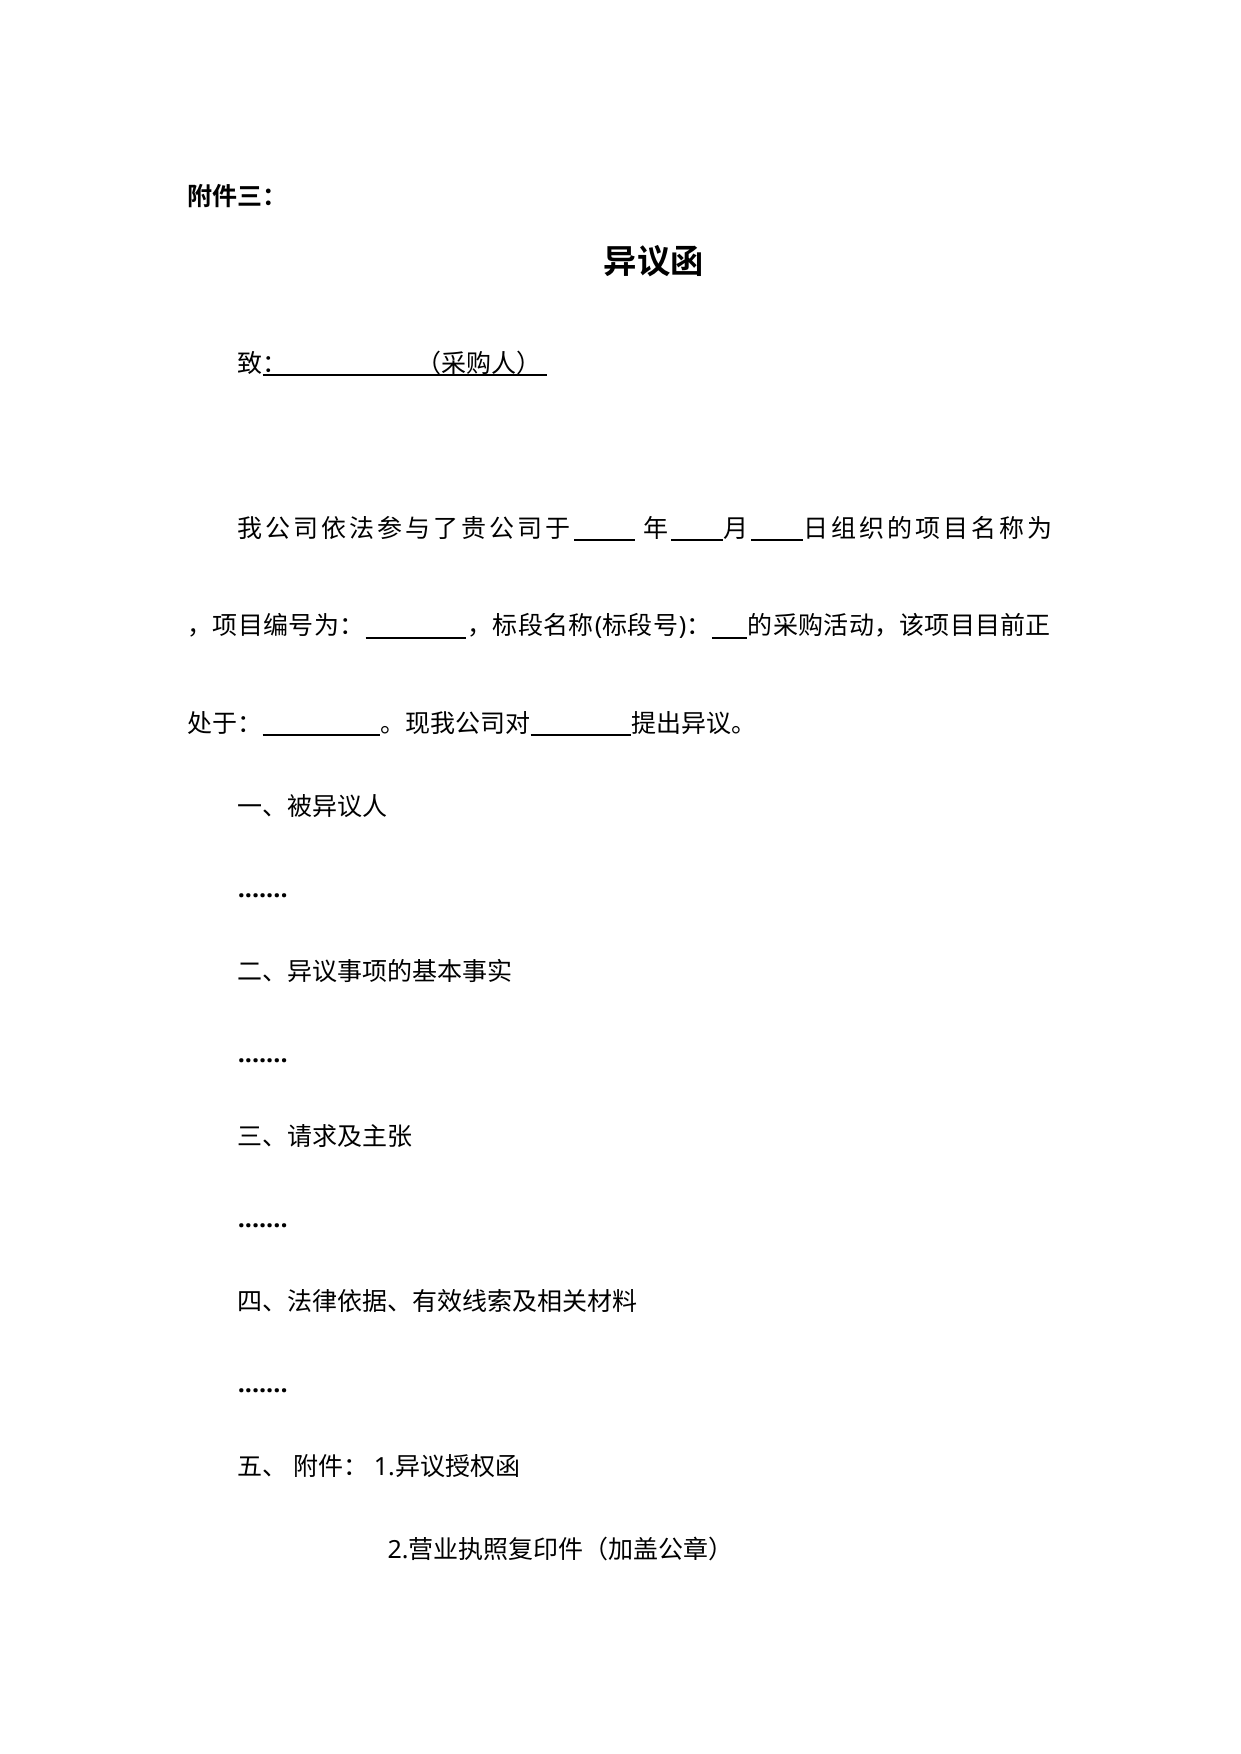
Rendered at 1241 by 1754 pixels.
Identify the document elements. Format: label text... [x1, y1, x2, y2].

text 二、异议事项的基本事实 [187, 937, 1053, 1002]
text 异议函 [187, 227, 1053, 292]
text 附件三： [187, 162, 1053, 227]
text 三、请求及主张 [187, 1102, 1053, 1167]
text 一、被异议人 [187, 772, 1053, 837]
text 五、 附件： 1.异议授权函 [187, 1432, 1053, 1497]
text ....... [187, 1185, 1053, 1250]
text 致： （采购人） [187, 329, 1053, 394]
text ....... [187, 1020, 1053, 1085]
text 我公司依法参与了贵公司于 年 月 日组织的项目名称为 ，项目编号为： ，标段名称(标段号)： 的采购活动，该项目目前正处于： 。现我公司对 提出异议。 [187, 494, 1053, 754]
text ....... [187, 1351, 1053, 1416]
text ....... [187, 855, 1053, 920]
text 四、法律依据、有效线索及相关材料 [187, 1267, 1053, 1332]
text 2.营业执照复印件（加盖公章） [187, 1516, 1053, 1581]
